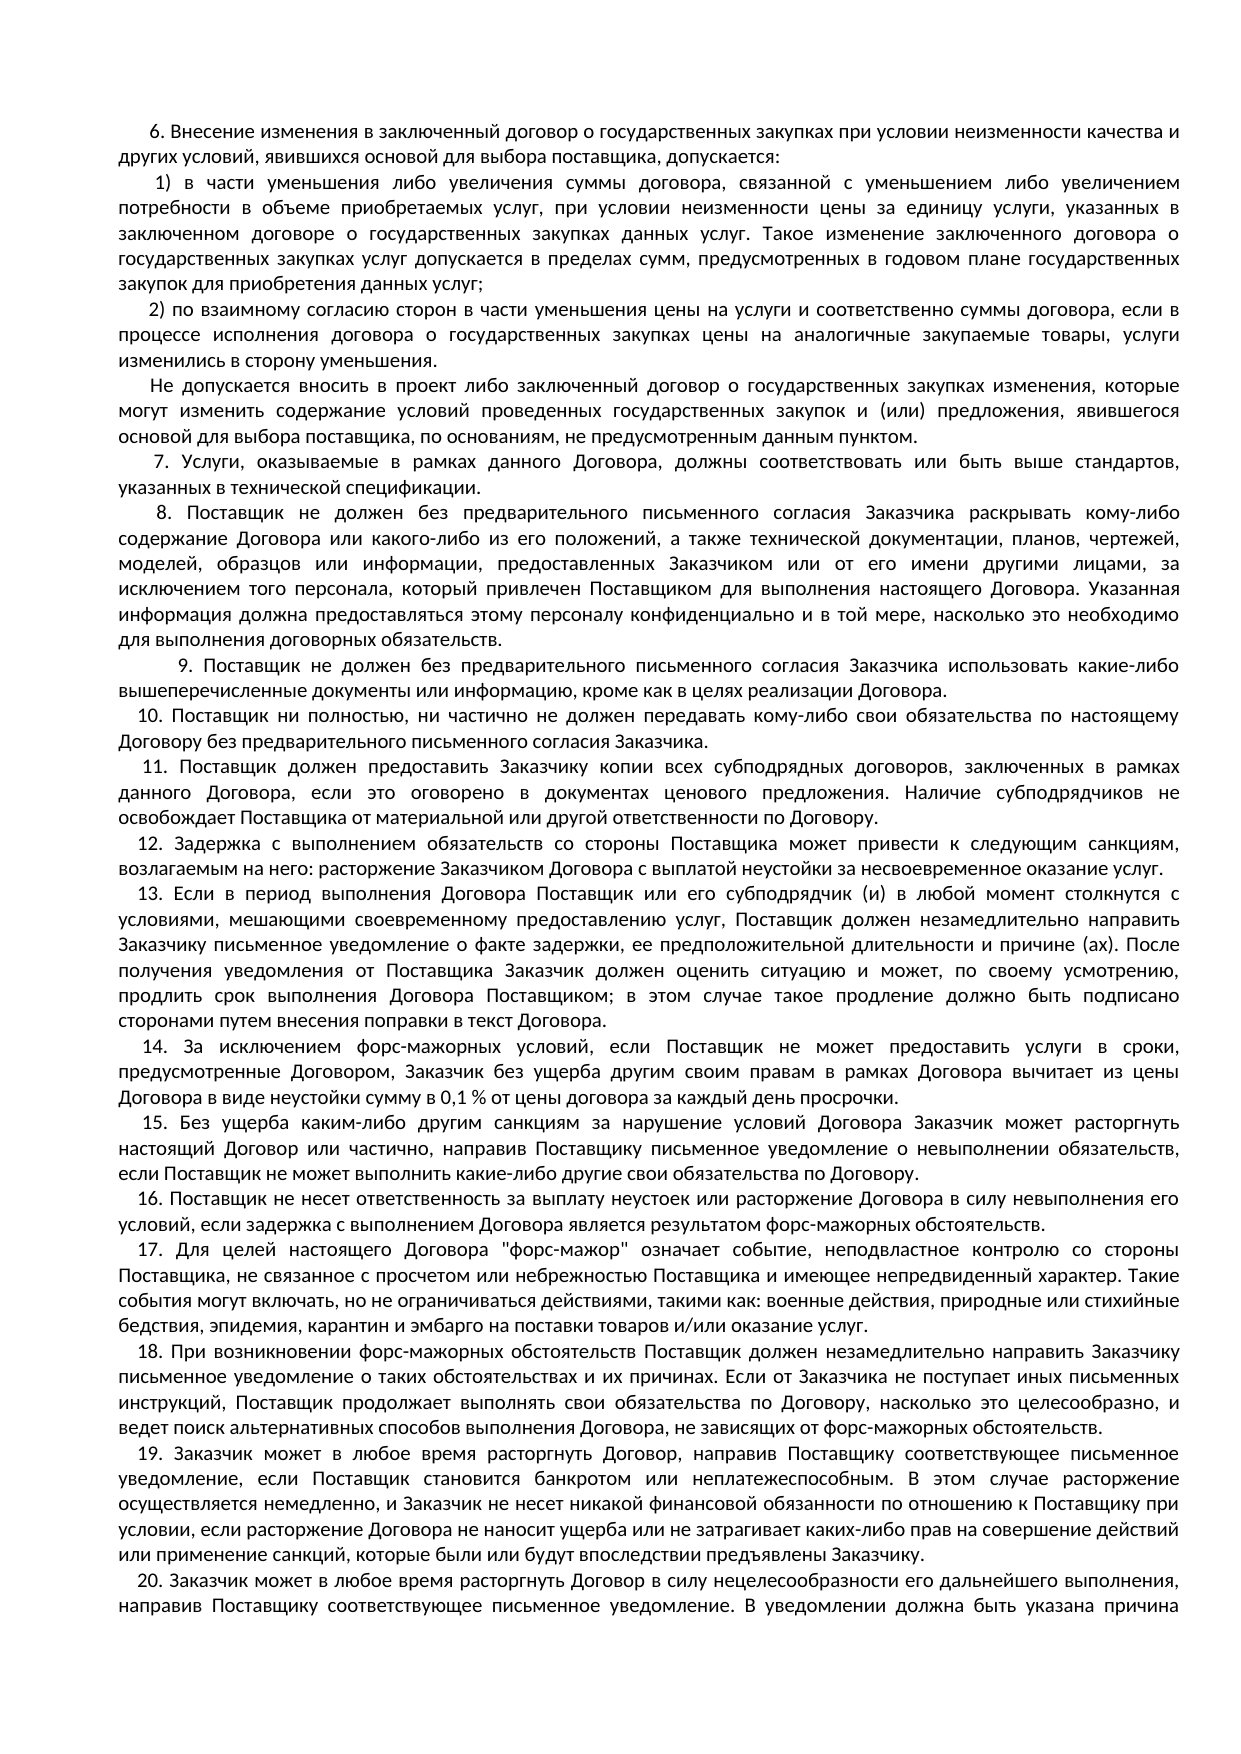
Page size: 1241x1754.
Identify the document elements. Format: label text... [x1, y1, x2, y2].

text 1) в части уменьшения либо увеличения суммы договора, связанной с уменьшением либо увеличением потребности в объеме приобретаемых услуг, при условии неизменности цены за единицу услуги, указанных в заключенном договоре о государственных закупках данных услуг. Такое изменение заключенного договора о государственных закупках услуг допускается в пределах сумм, предусмотренных в годовом плане государственных закупок для приобретения данных услуг; [118, 169, 1181, 296]
text 10. Поставщик ни полностью, ни частично не должен передавать кому-либо свои обязательства по настоящему Договору без предварительного письменного согласия Заказчика. [118, 703, 1181, 753]
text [118, 1567, 1181, 1618]
text 9. Поставщик не должен без предварительного письменного согласия Заказчика использовать какие-либо вышеперечисленные документы или информацию, кроме как в целях реализации Договора. [118, 652, 1181, 703]
text 7. Услуги, оказываемые в рамках данного Договора, должны соответствовать или быть выше стандартов, указанных в технической спецификации. [118, 448, 1181, 499]
text 12. Задержка с выполнением обязательств со стороны Поставщика может привести к следующим санкциям, возлагаемым на него: расторжение Заказчиком Договора с выплатой неустойки за несвоевременное оказание услуг. [118, 830, 1181, 881]
text 14. За исключением форс-мажорных условий, если Поставщик не может предоставить услуги в сроки, предусмотренные Договором, Заказчик без ущерба другим своим правам в рамках Договора вычитает из цены Договора в виде неустойки сумму в 0,1 % от цены договора за каждый день просрочки. [118, 1033, 1181, 1109]
text 6. Внесение изменения в заключенный договор о государственных закупках при условии неизменности качества и других условий, явившихся основой для выбора поставщика, допускается: [118, 118, 1181, 169]
text 15. Без ущерба каким-либо другим санкциям за нарушение условий Договора Заказчик может расторгнуть настоящий Договор или частично, направив Поставщику письменное уведомление о невыполнении обязательств, если Поставщик не может выполнить какие-либо другие свои обязательства по Договору. [118, 1109, 1181, 1186]
text 8. Поставщик не должен без предварительного письменного согласия Заказчика раскрывать кому-либо содержание Договора или какого-либо из его положений, а также технической документации, планов, чертежей, моделей, образцов или информации, предоставленных Заказчиком или от его имени другими лицами, за исключением того персонала, который привлечен Поставщиком для выполнения настоящего Договора. Указанная информация должна предоставляться этому персоналу конфиденциально и в той мере, насколько это необходимо для выполнения договорных обязательств. [118, 499, 1181, 652]
text 16. Поставщик не несет ответственность за выплату неустоек или расторжение Договора в силу невыполнения его условий, если задержка с выполнением Договора является результатом форс-мажорных обстоятельств. [118, 1186, 1181, 1236]
text 19. Заказчик может в любое время расторгнуть Договор, направив Поставщику соответствующее письменное уведомление, если Поставщик становится банкротом или неплатежеспособным. В этом случае расторжение осуществляется немедленно, и Заказчик не несет никакой финансовой обязанности по отношению к Поставщику при условии, если расторжение Договора не наносит ущерба или не затрагивает каких-либо прав на совершение действий или применение санкций, которые были или будут впоследствии предъявлены Заказчику. [118, 1440, 1181, 1567]
text 18. При возникновении форс-мажорных обстоятельств Поставщик должен незамедлительно направить Заказчику письменное уведомление о таких обстоятельствах и их причинах. Если от Заказчика не поступает иных письменных инструкций, Поставщик продолжает выполнять свои обязательства по Договору, насколько это целесообразно, и ведет поиск альтернативных способов выполнения Договора, не зависящих от форс-мажорных обстоятельств. [118, 1338, 1181, 1440]
text Не допускается вносить в проект либо заключенный договор о государственных закупках изменения, которые могут изменить содержание условий проведенных государственных закупок и (или) предложения, явившегося основой для выбора поставщика, по основаниям, не предусмотренным данным пунктом. [118, 372, 1181, 448]
text 13. Если в период выполнения Договора Поставщик или его субподрядчик (и) в любой момент столкнутся с условиями, мешающими своевременному предоставлению услуг, Поставщик должен незамедлительно направить Заказчику письменное уведомление о факте задержки, ее предположительной длительности и причине (ах). После получения уведомления от Поставщика Заказчик должен оценить ситуацию и может, по своему усмотрению, продлить срок выполнения Договора Поставщиком; в этом случае такое продление должно быть подписано сторонами путем внесения поправки в текст Договора. [118, 881, 1181, 1033]
text 17. Для целей настоящего Договора "форс-мажор" означает событие, неподвластное контролю со стороны Поставщика, не связанное с просчетом или небрежностью Поставщика и имеющее непредвиденный характер. Такие события могут включать, но не ограничиваться действиями, такими как: военные действия, природные или стихийные бедствия, эпидемия, карантин и эмбарго на поставки товаров и/или оказание услуг. [118, 1236, 1181, 1338]
text 11. Поставщик должен предоставить Заказчику копии всех субподрядных договоров, заключенных в рамках данного Договора, если это оговорено в документах ценового предложения. Наличие субподрядчиков не освобождает Поставщика от материальной или другой ответственности по Договору. [118, 753, 1181, 830]
text 2) по взаимному согласию сторон в части уменьшения цены на услуги и соответственно суммы договора, если в процессе исполнения договора о государственных закупках цены на аналогичные закупаемые товары, услуги изменились в сторону уменьшения. [118, 296, 1181, 372]
